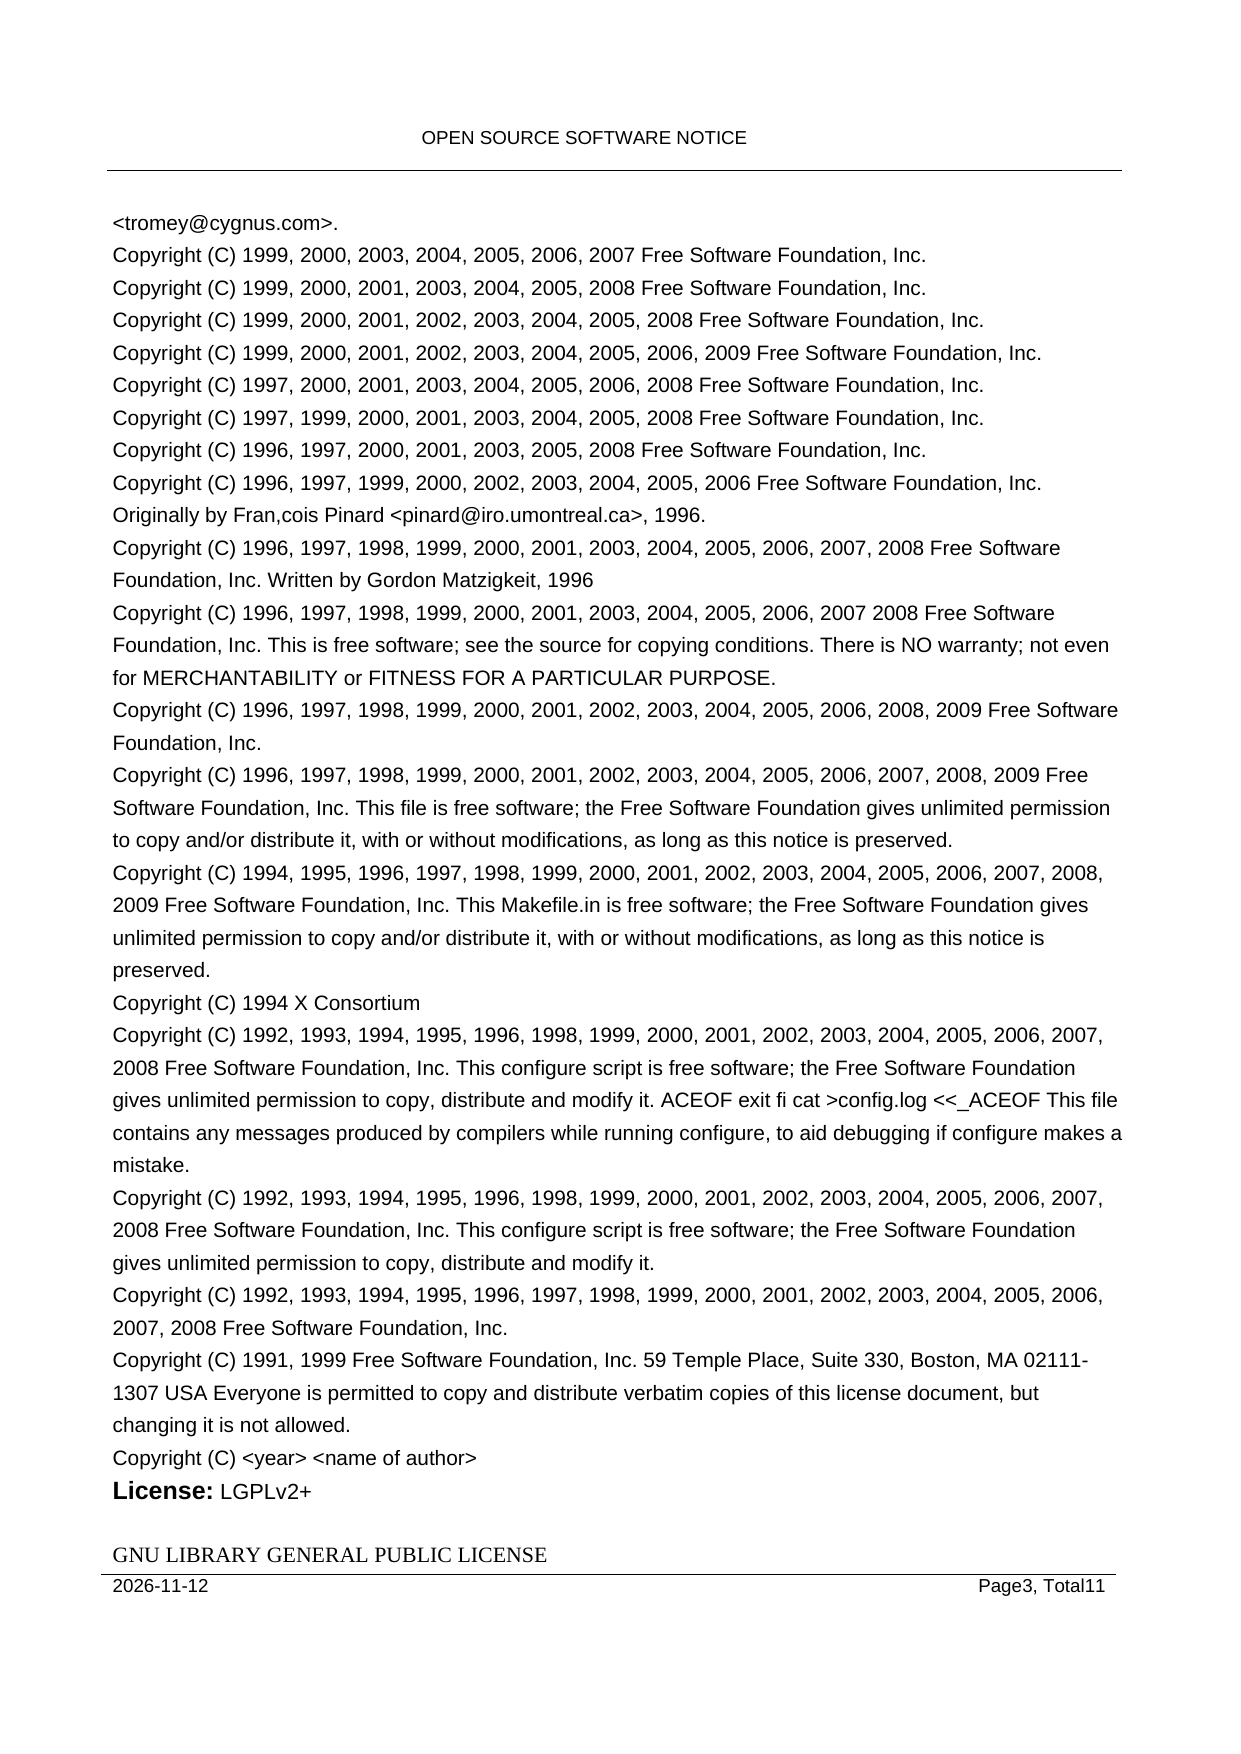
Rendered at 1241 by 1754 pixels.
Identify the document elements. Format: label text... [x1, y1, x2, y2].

text Copyright (C) 1999, 2000, 2003, 2004, 2005, 2006, 2007 Free Software Foundation, Inc. [112, 239, 1128, 271]
text Copyright (C) <year> <name of author> [112, 1441, 1128, 1474]
text Copyright (C) 1999, 2000, 2001, 2003, 2004, 2005, 2008 Free Software Foundation, Inc. [112, 271, 1128, 304]
text Copyright (C) 1999, 2000, 2001, 2002, 2003, 2004, 2005, 2008 Free Software Foundation, Inc. [112, 304, 1128, 336]
text Copyright (C) 1999, 2000, 2001, 2002, 2003, 2004, 2005, 2006, 2009 Free Software Foundation, Inc. [112, 336, 1128, 369]
text Copyright (C) 1991, 1999 Free Software Foundation, Inc. 59 Temple Place, Suite 330, Boston, MA 02111-1307 USA Everyone is permitted to copy and distribute verbatim copies of this license document, but changing it is not allowed. [112, 1344, 1128, 1441]
text Copyright (C) 1997, 2000, 2001, 2003, 2004, 2005, 2006, 2008 Free Software Foundation, Inc. [112, 369, 1128, 401]
text Copyright (C) 1996, 1997, 1998, 1999, 2000, 2001, 2003, 2004, 2005, 2006, 2007 2008 Free Software Foundation, Inc. This is free software; see the source for copying conditions. There is NO warranty; not even for MERCHANTABILITY or FITNESS FOR A PARTICULAR PURPOSE. [112, 596, 1128, 694]
text Copyright (C) 1996, 1997, 1999, 2000, 2002, 2003, 2004, 2005, 2006 Free Software Foundation, Inc. Originally by Fran,cois Pinard <pinard@iro.umontreal.ca>, 1996. [112, 466, 1128, 531]
text Copyright (C) 1994 X Consortium [112, 986, 1128, 1019]
text Copyright (C) 1997, 1999, 2000, 2001, 2003, 2004, 2005, 2008 Free Software Foundation, Inc. [112, 401, 1128, 434]
text Copyright (C) 1996, 1997, 1998, 1999, 2000, 2001, 2002, 2003, 2004, 2005, 2006, 2008, 2009 Free Software Foundation, Inc. [112, 694, 1128, 759]
text Copyright (C) 1992, 1993, 1994, 1995, 1996, 1997, 1998, 1999, 2000, 2001, 2002, 2003, 2004, 2005, 2006, 2007, 2008 Free Software Foundation, Inc. [112, 1279, 1128, 1344]
text Copyright (C) 1994, 1995, 1996, 1997, 1998, 1999, 2000, 2001, 2002, 2003, 2004, 2005, 2006, 2007, 2008, 2009 Free Software Foundation, Inc. This Makefile.in is free software; the Free Software Foundation gives unlimited permission to copy and/or distribute it, with or without modifications, as long as this notice is preserved. [112, 856, 1128, 986]
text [112, 206, 1128, 239]
text Copyright (C) 1996, 1997, 1998, 1999, 2000, 2001, 2002, 2003, 2004, 2005, 2006, 2007, 2008, 2009 Free Software Foundation, Inc. This file is free software; the Free Software Foundation gives unlimited permission to copy and/or distribute it, with or without modifications, as long as this notice is preserved. [112, 759, 1128, 856]
text Copyright (C) 1992, 1993, 1994, 1995, 1996, 1998, 1999, 2000, 2001, 2002, 2003, 2004, 2005, 2006, 2007, 2008 Free Software Foundation, Inc. This configure script is free software; the Free Software Foundation gives unlimited permission to copy, distribute and modify it. ACEOF exit fi cat >config.log <<_ACEOF This file contains any messages produced by compilers while running configure, to aid debugging if configure makes a mistake. [112, 1019, 1128, 1181]
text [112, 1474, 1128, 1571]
text Copyright (C) 1992, 1993, 1994, 1995, 1996, 1998, 1999, 2000, 2001, 2002, 2003, 2004, 2005, 2006, 2007, 2008 Free Software Foundation, Inc. This configure script is free software; the Free Software Foundation gives unlimited permission to copy, distribute and modify it. [112, 1181, 1128, 1279]
text Copyright (C) 1996, 1997, 1998, 1999, 2000, 2001, 2003, 2004, 2005, 2006, 2007, 2008 Free Software Foundation, Inc. Written by Gordon Matzigkeit, 1996 [112, 531, 1128, 596]
text Copyright (C) 1996, 1997, 2000, 2001, 2003, 2005, 2008 Free Software Foundation, Inc. [112, 434, 1128, 466]
